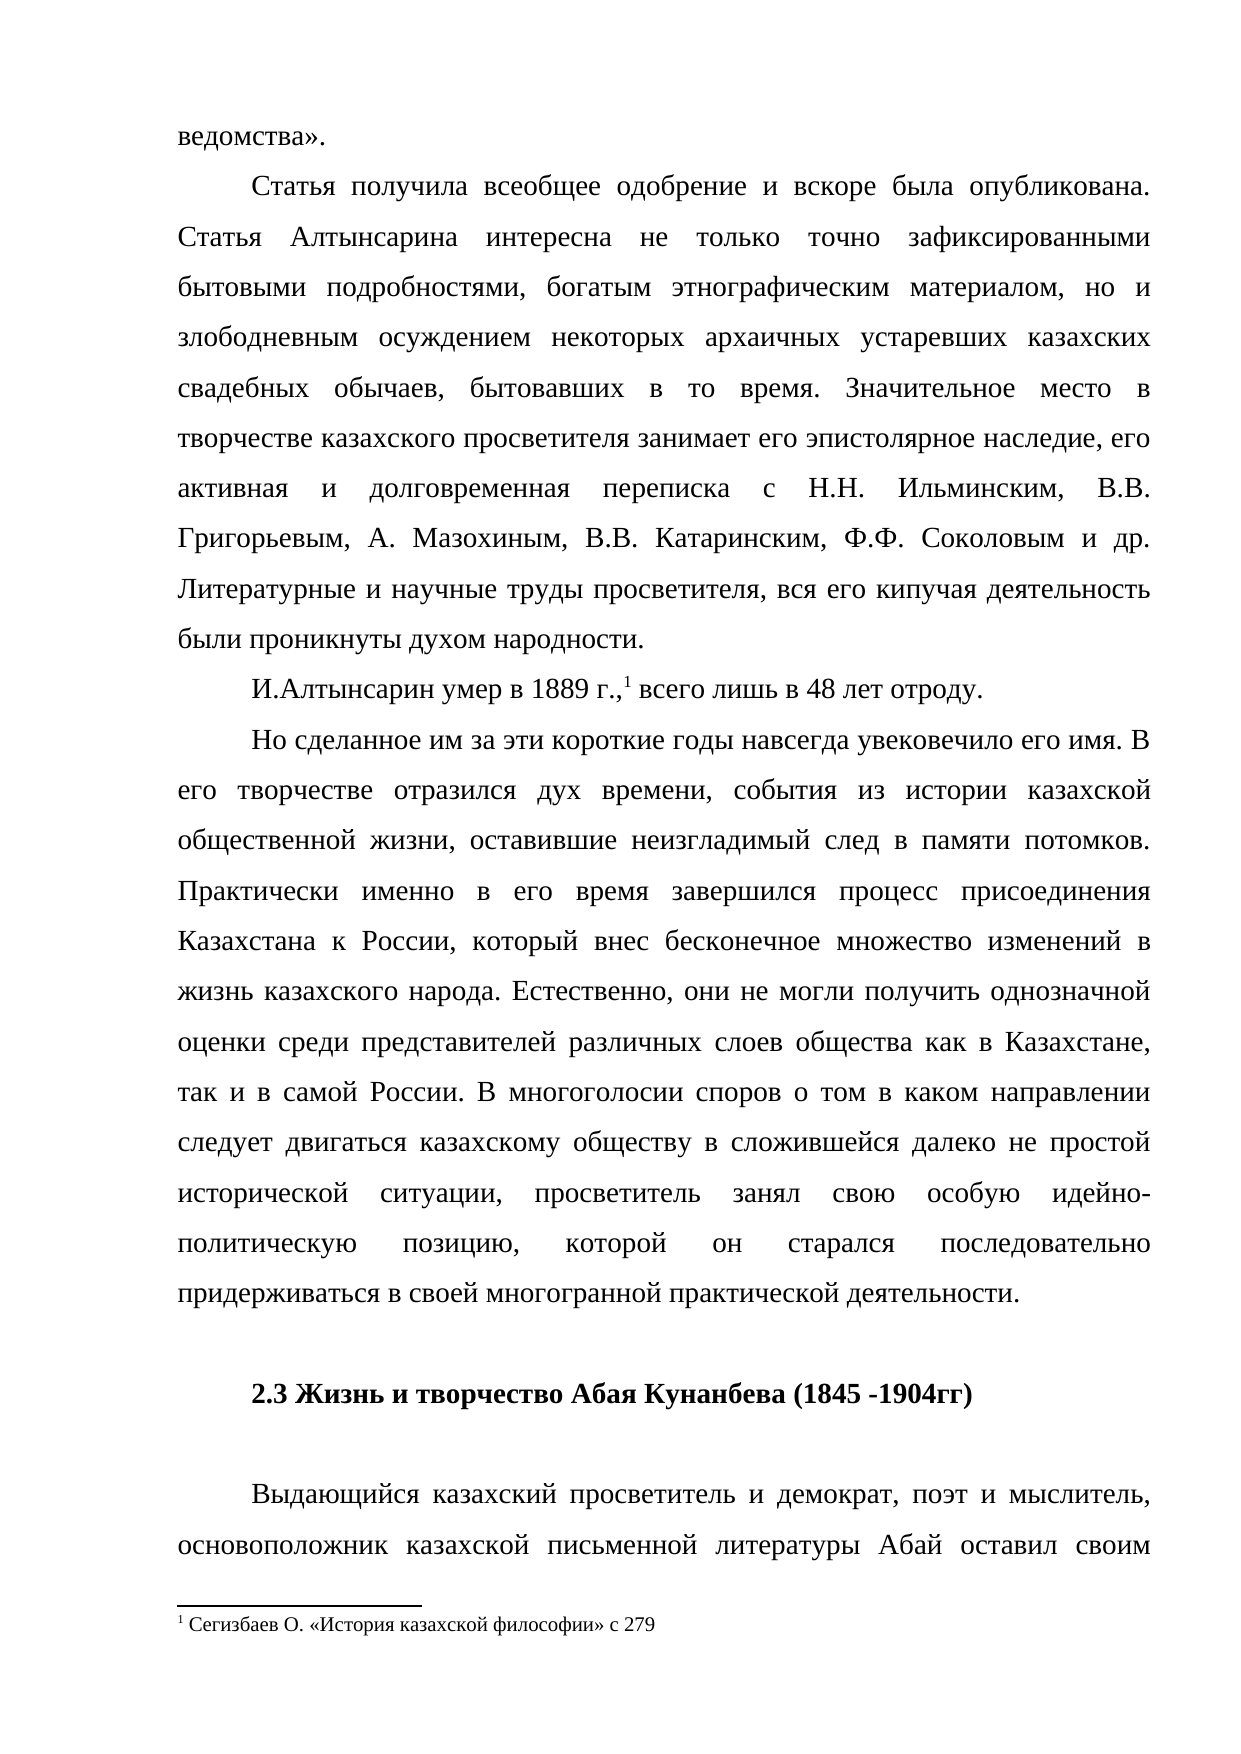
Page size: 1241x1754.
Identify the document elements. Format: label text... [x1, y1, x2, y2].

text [177, 1477, 1152, 1560]
text Но сделанное им за эти короткие годы навсегда увековечило его имя. В его творчестве отразился дух времени, события из истории казахской общественной жизни, оставившие неизгладимый след в памяти потомков. Практически именно в его время завершился процесс присоединения Казахстана к России, который внес бесконечное множество изменений в жизнь казахского народа. Естественно, они не могли получить однозначной оценки среди представителей различных слоев общества как в Казахстане, так и в самой России. В многоголосии споров о том в каком направлении следует двигаться казахскому обществу в сложившейся далеко не простой исторической ситуации, просветитель занял свою особую идейно- политическую позицию, которой он старался последовательно придерживаться в своей многогранной практической деятельности. [177, 722, 1152, 1309]
text Статья получила всеобщее одобрение и вскоре была опубликована. Статья Алтынсарина интересна не только точно зафиксированными бытовыми подробностями, богатым этнографическим материалом, но и злободневным осуждением некоторых архаичных устаревших казахских свадебных обычаев, бытовавших в то время. Значительное место в творчестве казахского просветителя занимает его эпистолярное наследие, его активная и долговременная переписка с Н.Н. Ильминским, В.В. Григорьевым, А. Мазохиным, В.В. Катаринским, Ф.Ф. Соколовым и др. Литературные и научные труды просветителя, вся его кипучая деятельность были проникнуты духом народности. [177, 168, 1152, 655]
text 2.3 Жизнь и творчество Абая Кунанбева (1845 -1904гг) [177, 1376, 1152, 1409]
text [177, 118, 1152, 152]
text И.Алтынсарин умер в ., всего лишь в 48 лет отроду. [177, 672, 1152, 705]
